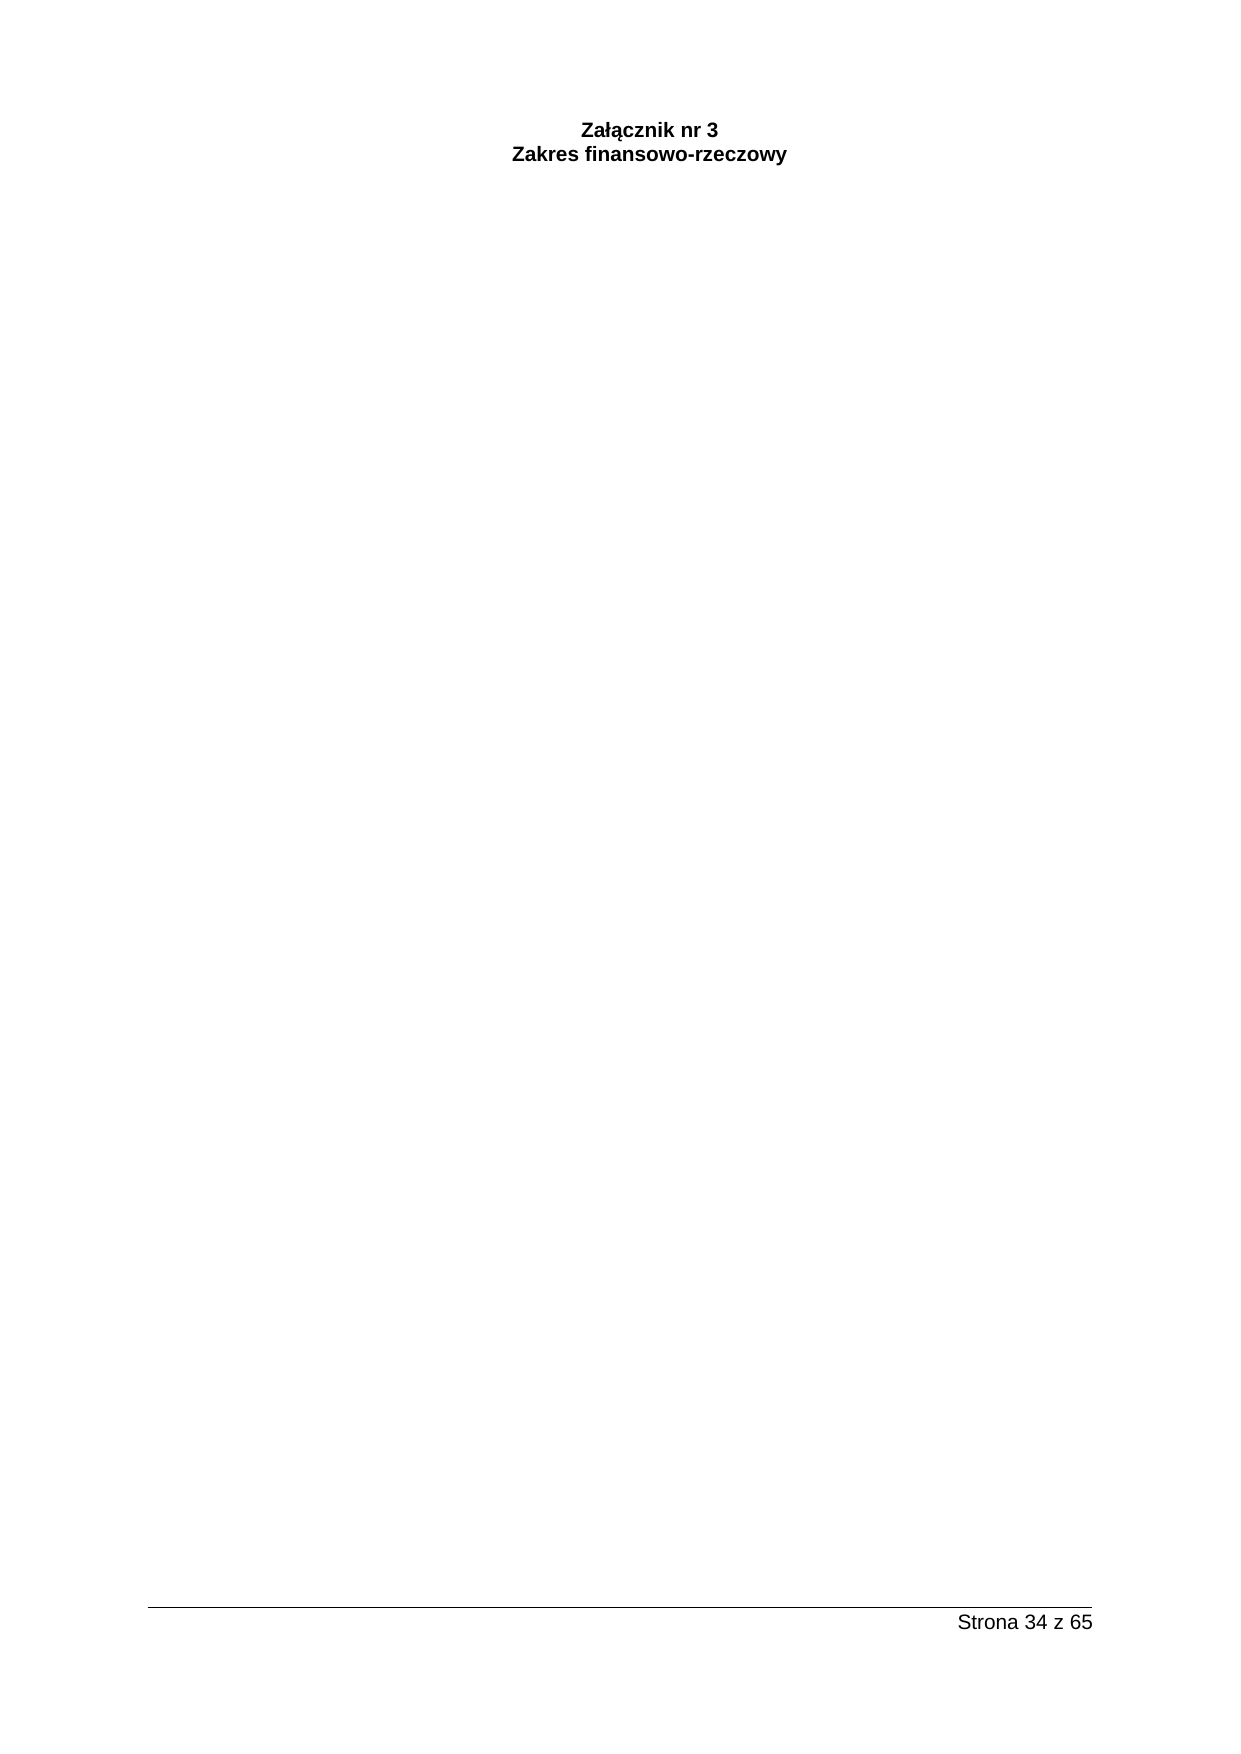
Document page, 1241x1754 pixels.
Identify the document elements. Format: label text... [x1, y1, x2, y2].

subtitle Załącznik nr 3 Zakres finansowo-rzeczowy [207, 118, 1092, 166]
